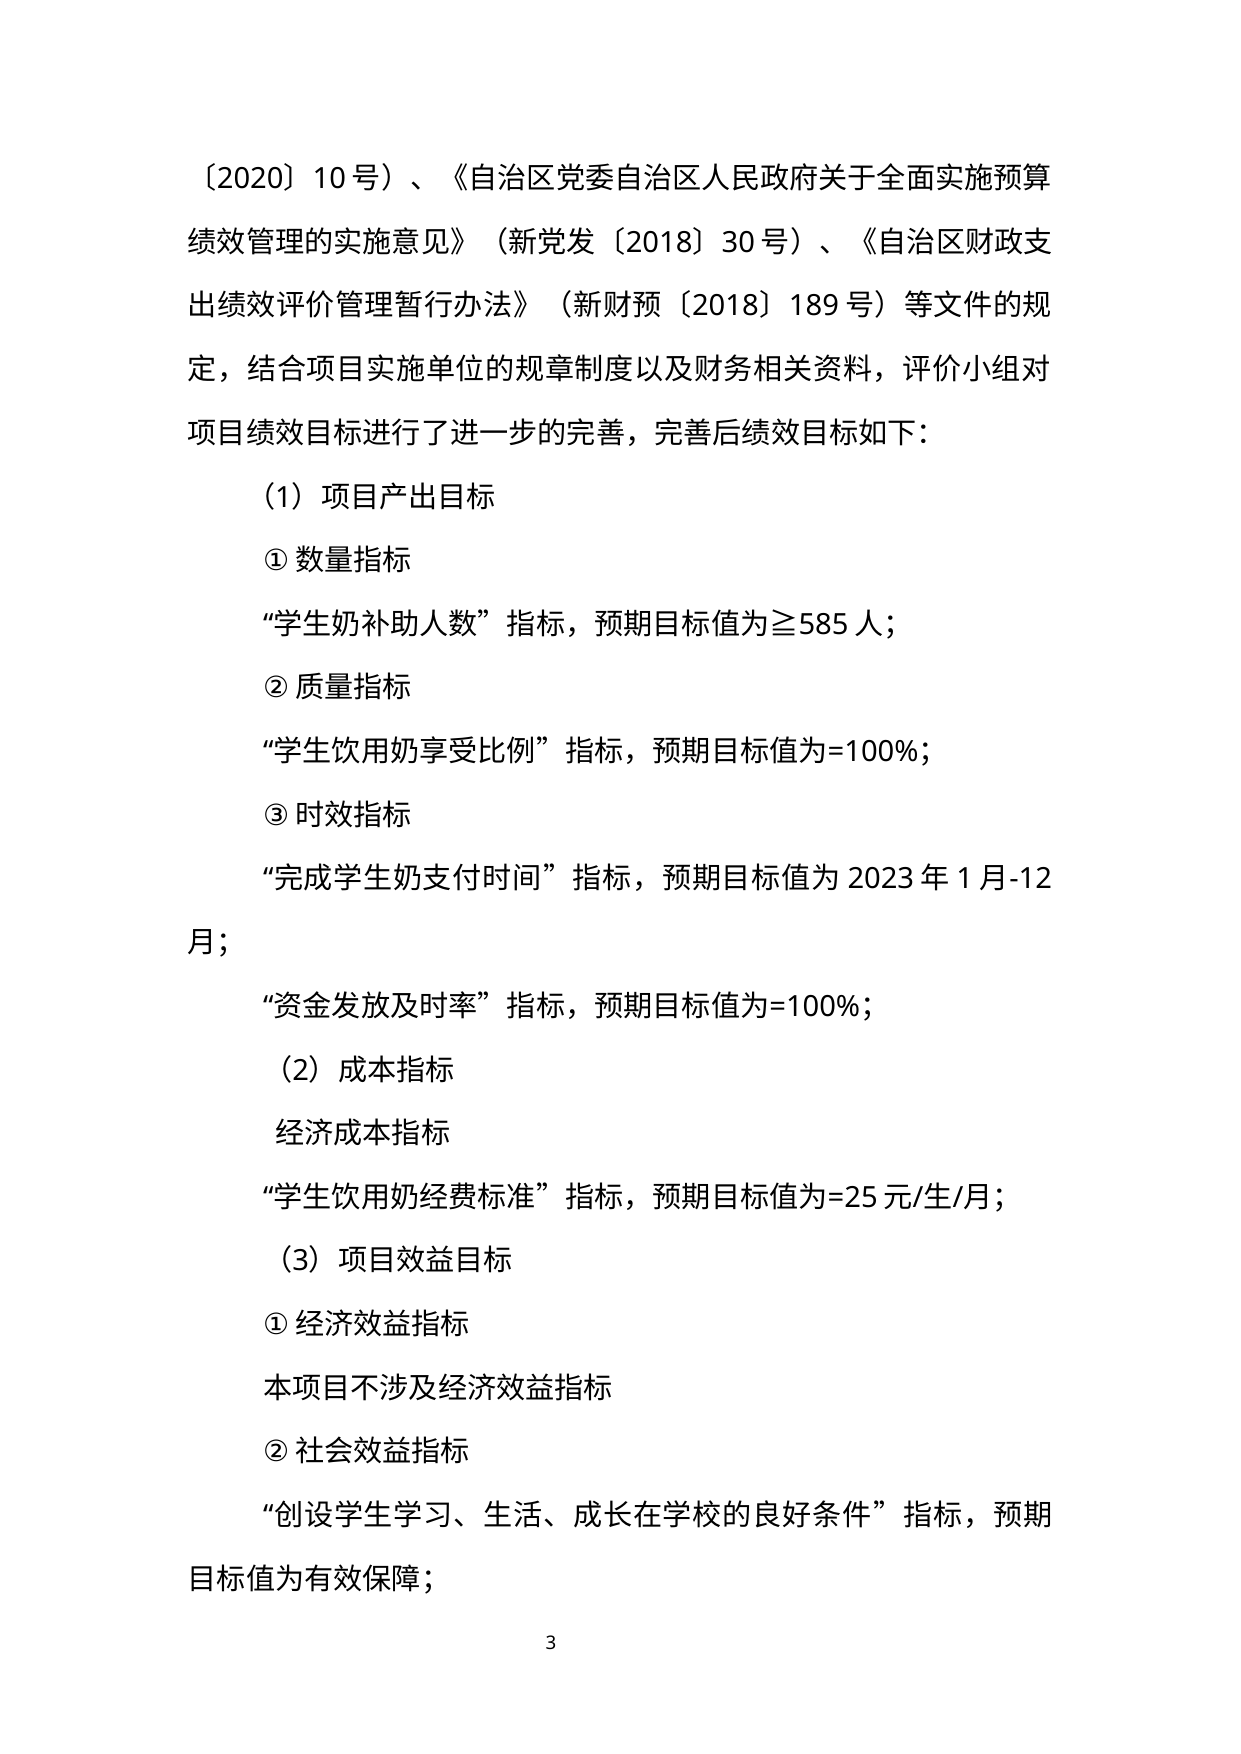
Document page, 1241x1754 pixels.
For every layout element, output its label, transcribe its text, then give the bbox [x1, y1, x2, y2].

text 经济成本指标 [187, 1110, 1053, 1152]
text ①数量指标 [187, 537, 1053, 579]
text 本项目不涉及经济效益指标 [187, 1364, 1053, 1407]
text ②社会效益指标 [187, 1428, 1053, 1470]
text （2）成本指标 [187, 1046, 1053, 1088]
text ②质量指标 [187, 664, 1053, 707]
text “创设学生学习、生活、成长在学校的良好条件”指标，预期目标值为有效保障； [187, 1492, 1053, 1598]
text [187, 154, 1053, 452]
text “资金发放及时率”指标，预期目标值为=100%； [187, 982, 1053, 1025]
text “完成学生奶支付时间”指标，预期目标值为2023年1月-12月； [187, 855, 1053, 961]
text “学生奶补助人数”指标，预期目标值为≧585人； [187, 600, 1053, 643]
text “学生饮用奶享受比例”指标，预期目标值为=100%； [187, 728, 1053, 770]
text ③时效指标 [187, 791, 1053, 834]
text ①经济效益指标 [187, 1301, 1053, 1343]
text （3）项目效益目标 [187, 1237, 1053, 1279]
list （1）项目产出目标 [187, 473, 1053, 516]
text “学生饮用奶经费标准”指标，预期目标值为=25元/生/月； [187, 1173, 1053, 1216]
